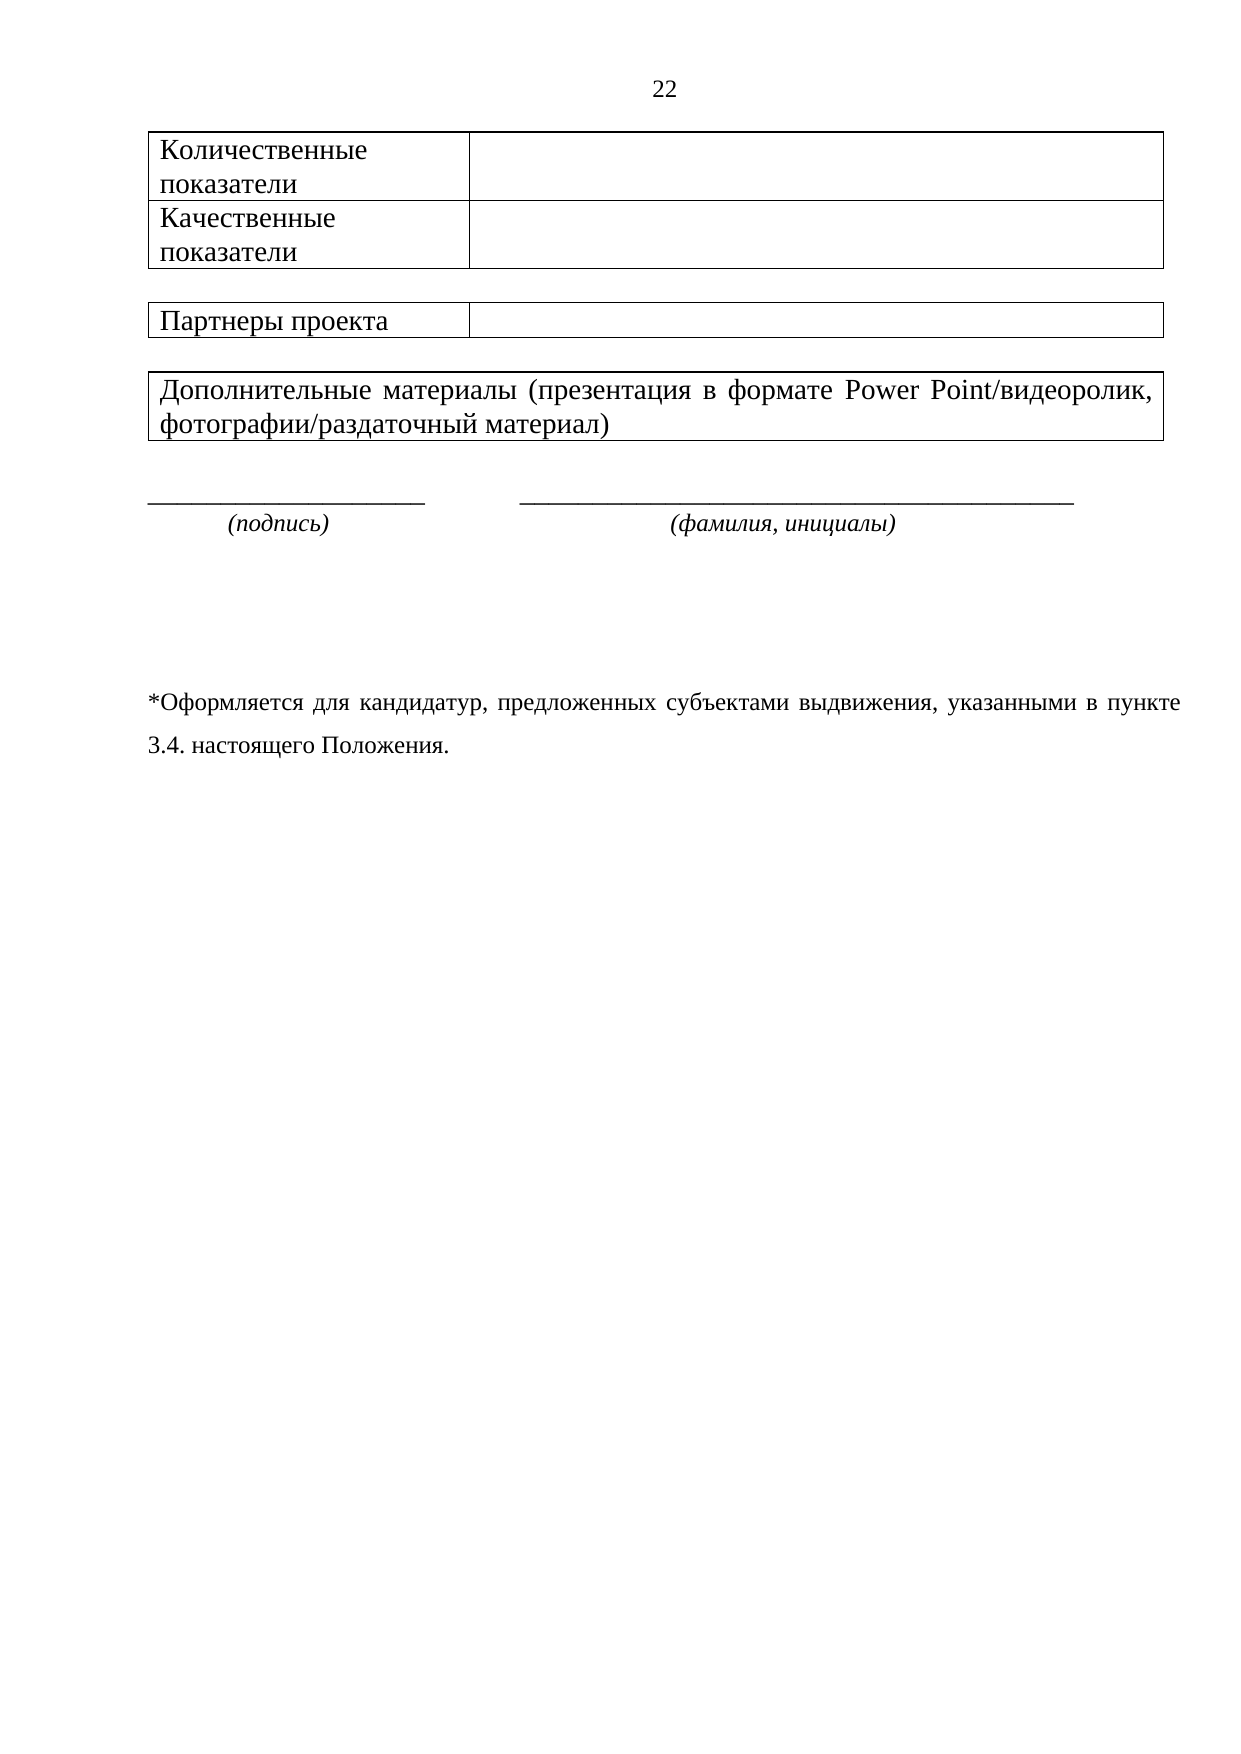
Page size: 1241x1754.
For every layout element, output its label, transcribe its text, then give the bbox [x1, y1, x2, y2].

table_header [470, 303, 1163, 337]
subtitle ___________________ ______________________________________ [148, 474, 1181, 508]
text *Оформляется для кандидатур, предложенных субъектами выдвижения, указанными в пункте 3.4. настоящего Положения. [148, 687, 1181, 759]
table_cell [470, 133, 1163, 199]
table_cell Количественные показатели [149, 133, 469, 199]
table_cell [470, 201, 1163, 268]
table_header Дополнительные материалы (презентация в формате Power Point/видеоролик, фотографии/раздаточный материал) [149, 373, 1163, 439]
table_cell Качественные показатели [149, 201, 469, 268]
table_header Партнеры проекта [149, 303, 469, 337]
subtitle (подпись) (фамилия, инициалы) [148, 508, 1181, 536]
